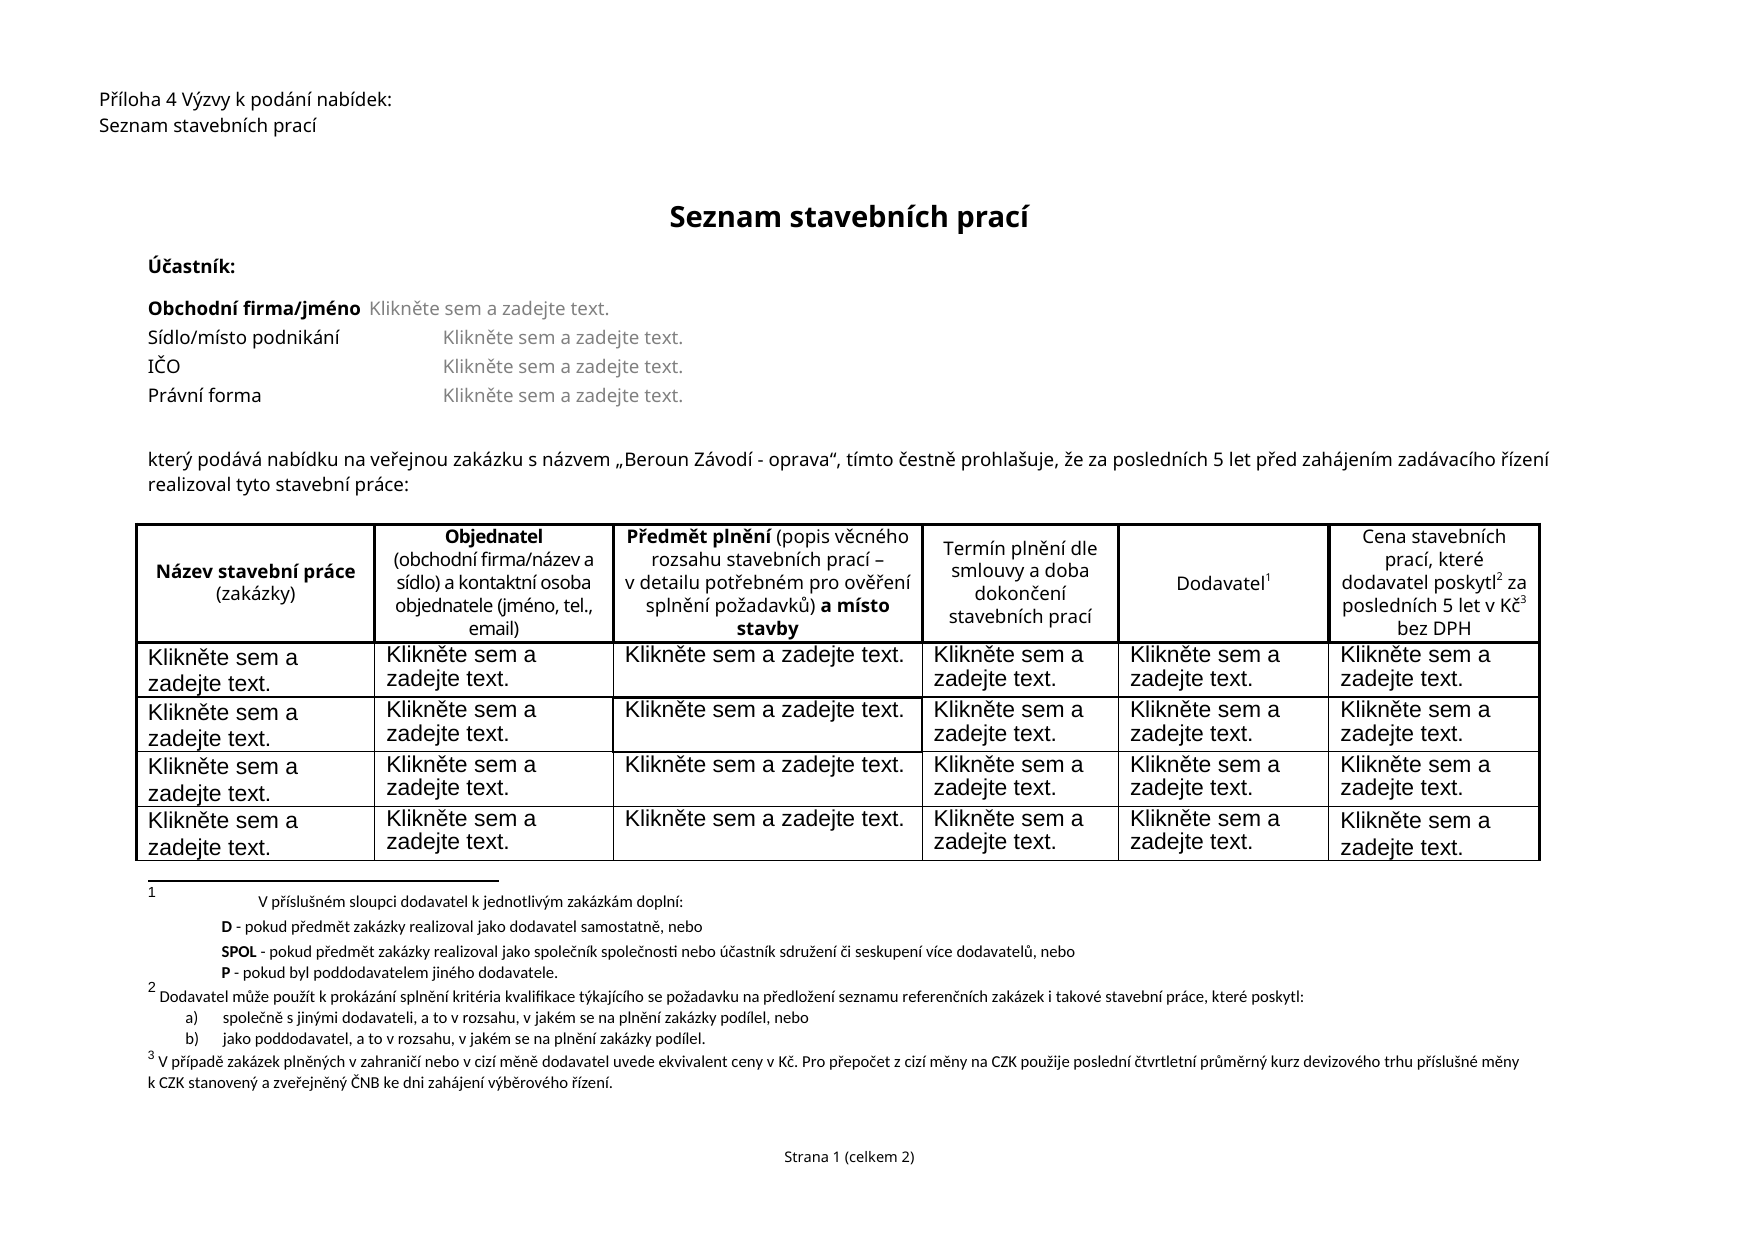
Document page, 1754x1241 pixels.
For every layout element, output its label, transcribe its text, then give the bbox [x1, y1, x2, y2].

table_header Dodavatel [1120, 526, 1327, 641]
text Právní forma [148, 379, 1551, 408]
text Účastník: [148, 249, 1551, 279]
text který podává nabídku na veřejnou zakázku s názvem „Beroun Závodí - oprava“, tímto čestně prohlašuje, že za posledních 5 let před zahájením zadávacího řízení realizoval tyto stavební práce: [148, 446, 1551, 497]
table_header Termín plnění dle smlouvy a doba dokončení stavebních prací [924, 526, 1117, 641]
table_header Cena stavebních prací, které dodavatel poskytl za posledních 5 let v Kč bez DPH [1331, 526, 1538, 641]
text IČO [148, 350, 1551, 379]
table_header Název stavební práce (zakázky) [138, 526, 373, 641]
text Sídlo/místo podnikání [148, 321, 1551, 350]
title Seznam stavebních prací [148, 196, 1551, 236]
table_header Objednatel (obchodní firma/název a sídlo) a kontaktní osoba objednatele (jméno, tel., email) [376, 526, 612, 641]
table_header Předmět plnění (popis věcného rozsahu stavebních prací – v detailu potřebném pro ověření splnění požadavků) a místo stavby [615, 526, 921, 641]
text Obchodní firma/jméno [148, 292, 1551, 321]
